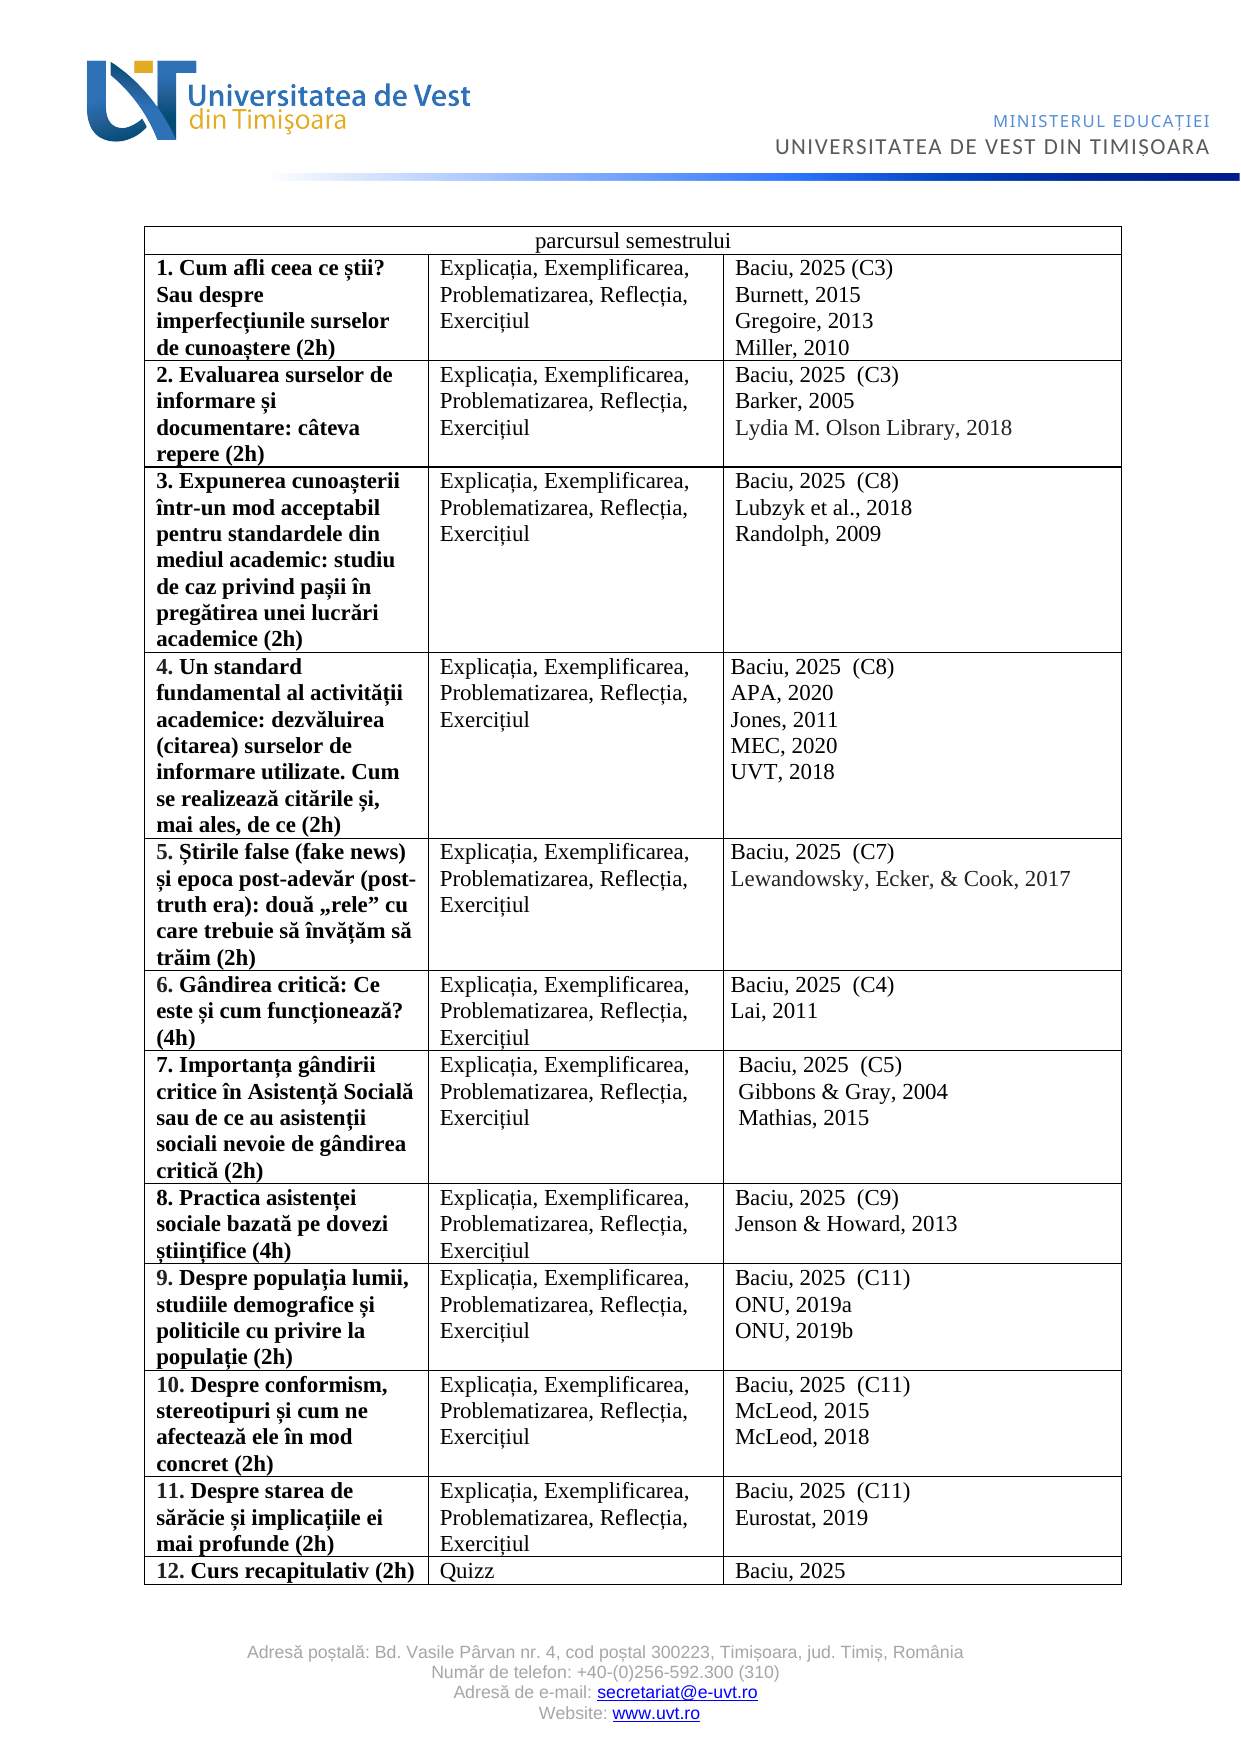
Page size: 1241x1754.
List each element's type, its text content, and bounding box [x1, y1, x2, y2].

picture [75, 30, 482, 171]
table_cell Explicația, Exemplificarea, Problematizarea, Reflecția, Exercițiul [429, 1184, 723, 1263]
table_cell Baciu, 2025 (C4) Lai, 2011 [724, 971, 1121, 1050]
table_cell 10. Despre conformism, stereotipuri și cum ne afectează ele în mod concret (2h) [145, 1371, 428, 1476]
table_cell Baciu, 2025 (C11) McLeod, 2015 McLeod, 2018 [724, 1371, 1121, 1476]
table_cell 5. Știrile false (fake news) și epoca post-adevăr (post-truth era): două „rele” cu care trebuie să învățăm să trăim (2h) [145, 839, 428, 970]
table_cell Baciu, 2025 (C8) APA, 2020 Jones, 2011 MEC, 2020 UVT, 2018 [724, 653, 1121, 837]
table_cell 3. Expunerea cunoașterii într-un mod acceptabil pentru standardele din mediul academic: studiu de caz privind pașii în pregătirea unei lucrări academice (2h) [145, 468, 428, 652]
table_cell Baciu, 2025 (C7) Lewandowsky, Ecker, & Cook, 2017 [724, 839, 1121, 970]
table_cell Baciu, 2025 (C5) Gibbons & Gray, 2004 Mathias, 2015 [724, 1051, 1121, 1183]
table_cell Explicația, Exemplificarea, Problematizarea, Reflecția, Exercițiul [429, 1051, 723, 1183]
table_cell 7. Importanța gândirii critice în Asistență Socială sau de ce au asistenții sociali nevoie de gândirea critică (2h) [145, 1051, 428, 1183]
table_cell Baciu, 2025 (C11) Eurostat, 2019 [724, 1477, 1121, 1556]
table_cell Explicația, Exemplificarea, Problematizarea, Reflecția, Exercițiul [429, 971, 723, 1050]
table_cell Explicația, Exemplificarea, Problematizarea, Reflecția, Exercițiul [429, 1477, 723, 1556]
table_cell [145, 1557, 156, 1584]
table_cell Explicația, Exemplificarea, Problematizarea, Reflecția, Exercițiul [429, 839, 723, 970]
table_cell 11. Despre starea de sărăcie și implicațiile ei mai profunde (2h) [145, 1477, 428, 1556]
picture [266, 173, 1240, 181]
table_cell 8. Practica asistenței sociale bazată pe dovezi științifice (4h) [145, 1184, 428, 1263]
table_cell Explicația, Exemplificarea, Problematizarea, Reflecția, Exercițiul [429, 468, 723, 652]
table_cell Baciu, 2025 (C3) Barker, 2005 Lydia M. Olson Library, 2018 [724, 361, 1121, 466]
table_cell 2. Evaluarea surselor de informare și documentare: câteva repere (2h) [145, 361, 428, 466]
table_cell Quizz [429, 1557, 723, 1584]
table_cell Explicația, Exemplificarea, Problematizarea, Reflecția, Exercițiul [429, 1371, 723, 1476]
table_cell 12. Curs recapitulativ (2h) [190, 1557, 428, 1584]
table_cell Explicația, Exemplificarea, Problematizarea, Reflecția, Exercițiul [429, 361, 723, 466]
table_cell Baciu, 2025 (C9) Jenson & Howard, 2013 [724, 1184, 1121, 1263]
table_cell Baciu, 2025 Stiglitz, 2017 [724, 1557, 1121, 1584]
table_cell Explicația, Exemplificarea, Problematizarea, Reflecția, Exercițiul [429, 1264, 723, 1370]
table_cell 1. Cum afli ceea ce știi? Sau despre imperfecțiunile surselor de cunoaștere (2h) [145, 255, 428, 360]
table_cell Baciu, 2025 (C3) Burnett, 2015 Gregoire, 2013 Miller, 2010 [724, 255, 1121, 360]
table_cell 4. Un standard fundamental al activității academice: dezvăluirea (citarea) surselor de informare utilizate. Cum se realizează citările și, mai ales, de ce (2h) [145, 653, 428, 837]
table_cell Baciu, 2025 (C11) ONU, 2019a ONU, 2019b [724, 1264, 1121, 1370]
table_cell 9. Despre populația lumii, studiile demografice și politicile cu privire la populație (2h) [145, 1264, 428, 1370]
table_cell Explicația, Exemplificarea, Problematizarea, Reflecția, Exercițiul [429, 255, 723, 360]
table_cell Baciu, 2025 (C8) Lubzyk et al., 2018 Randolph, 2009 [724, 468, 1121, 652]
table_cell Explicația, Exemplificarea, Problematizarea, Reflecția, Exercițiul [429, 653, 723, 837]
table_cell 6. Gândirea critică: Ce este și cum funcționează? (4h) [145, 971, 428, 1050]
